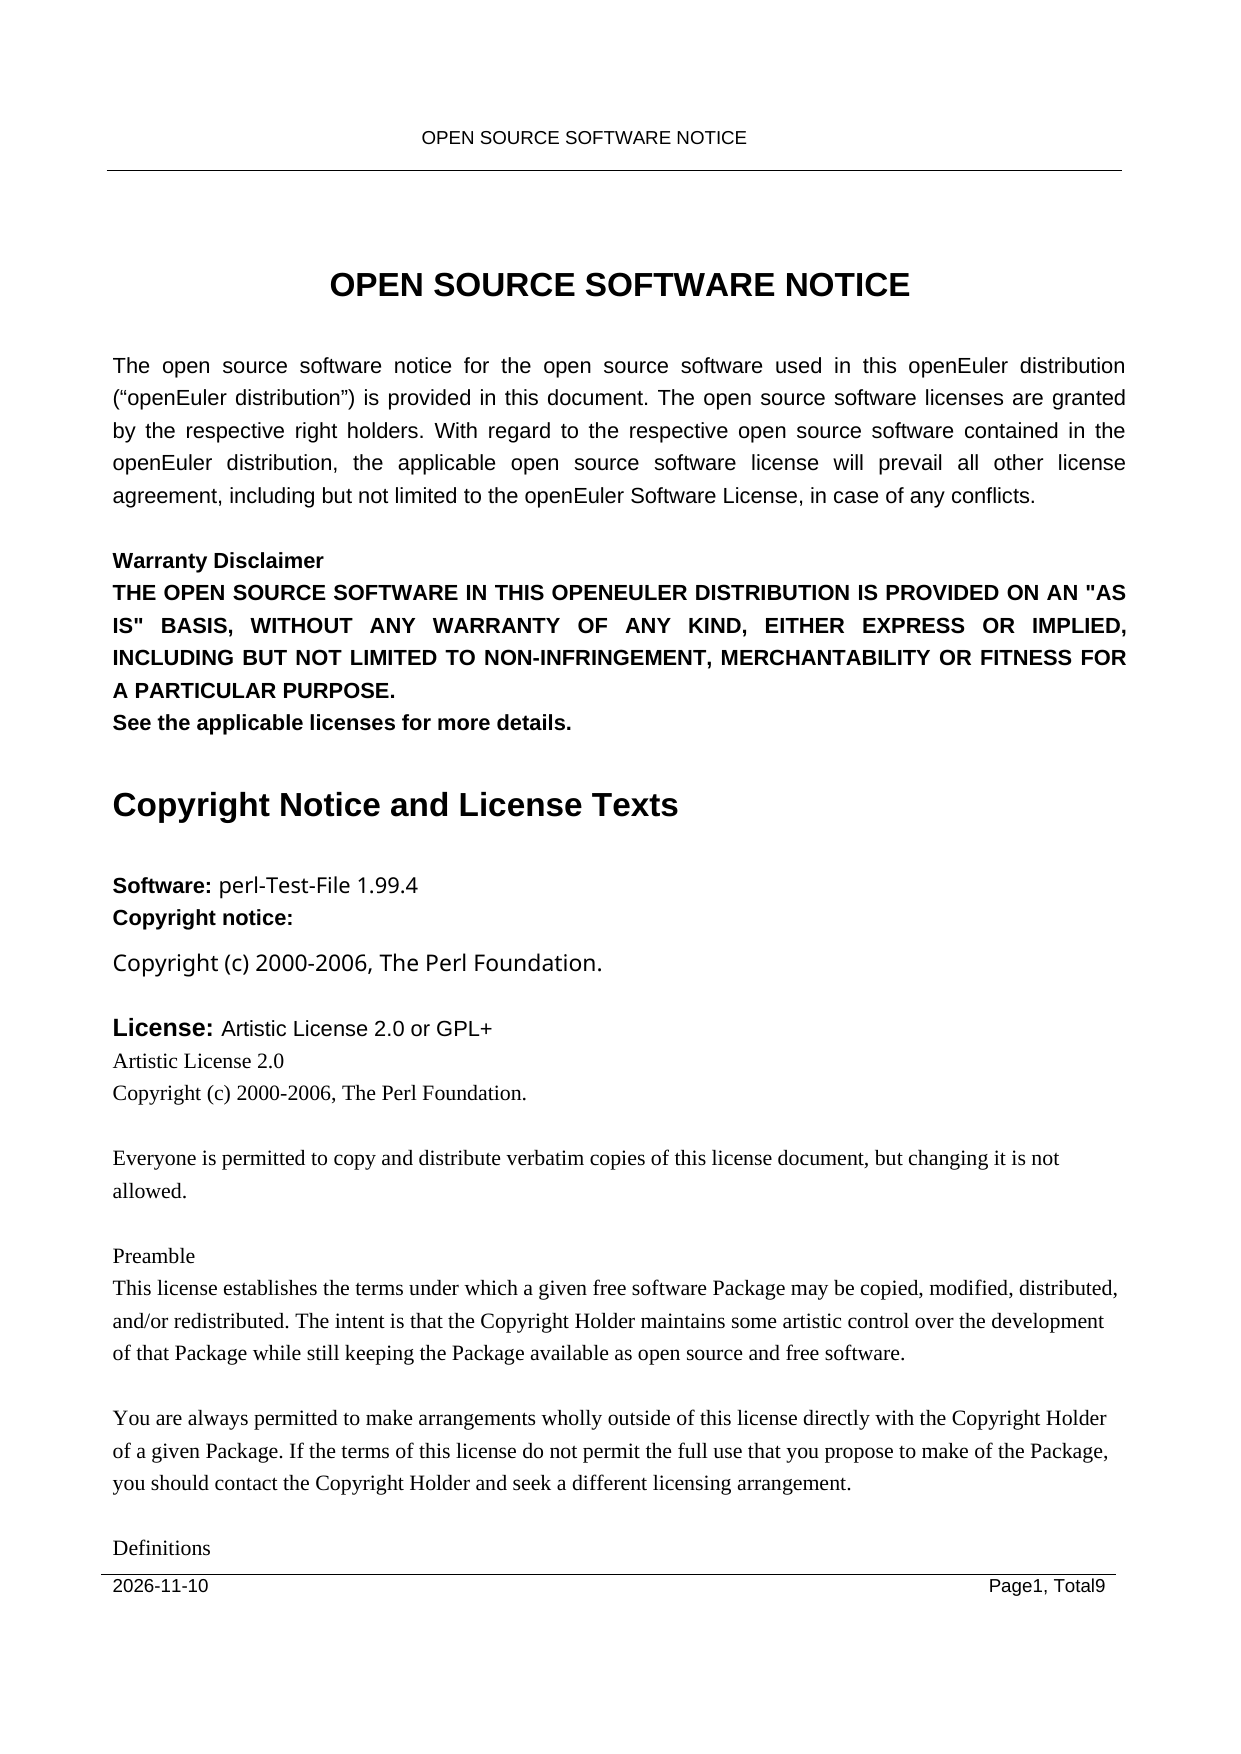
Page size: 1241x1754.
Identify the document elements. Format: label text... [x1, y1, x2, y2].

text OPEN SOURCE SOFTWARE NOTICE [112, 251, 1128, 316]
text Copyright (c) 2000-2006, The Perl Foundation. [112, 947, 1128, 1012]
text Copyright Notice and License Texts [112, 771, 1128, 836]
text Warranty Disclaimer [112, 544, 1128, 576]
text The open source software notice for the open source software used in this openEuler distribution (“openEuler distribution”) is provided in this document. The open source software licenses are granted by the respective right holders. With regard to the respective open source software contained in the openEuler distribution, the applicable open source software license will prevail all other license agreement, including but not limited to the openEuler Software License, in case of any conflicts. [112, 349, 1128, 511]
title Software: perl-Test-File 1.99.4 [112, 869, 1128, 901]
text Copyright notice: [112, 901, 1128, 934]
text THE OPEN SOURCE SOFTWARE IN THIS OPENEULER DISTRIBUTION IS PROVIDED ON AN "AS IS" BASIS, WITHOUT ANY WARRANTY OF ANY KIND, EITHER EXPRESS OR IMPLIED, INCLUDING BUT NOT LIMITED TO NON-INFRINGEMENT, MERCHANTABILITY OR FITNESS FOR A PARTICULAR PURPOSE. See the applicable licenses for more details. [112, 576, 1128, 739]
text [112, 1044, 1128, 1564]
text License: Artistic License 2.0 or GPL+ [112, 1012, 1128, 1044]
